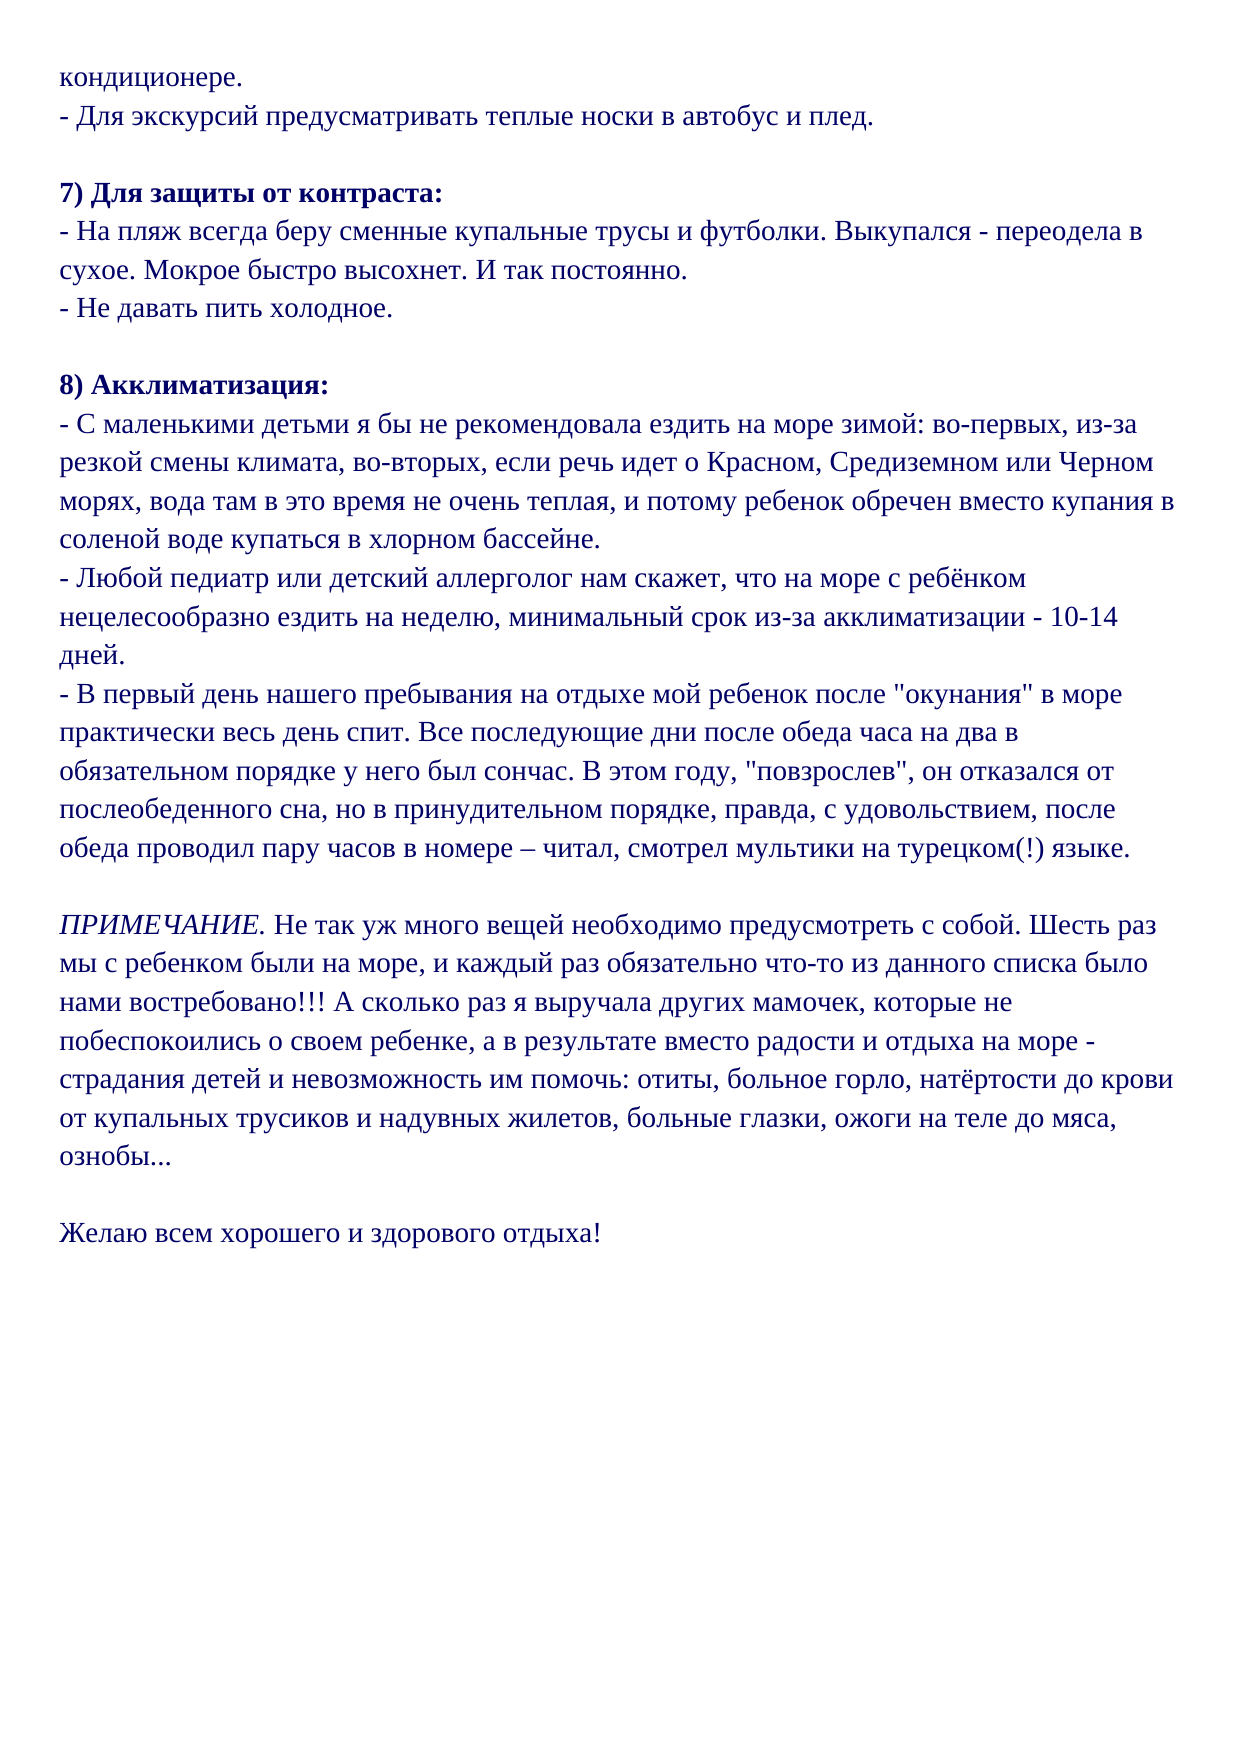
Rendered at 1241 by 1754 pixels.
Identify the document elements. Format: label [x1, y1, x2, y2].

text [59, 59, 1181, 1249]
